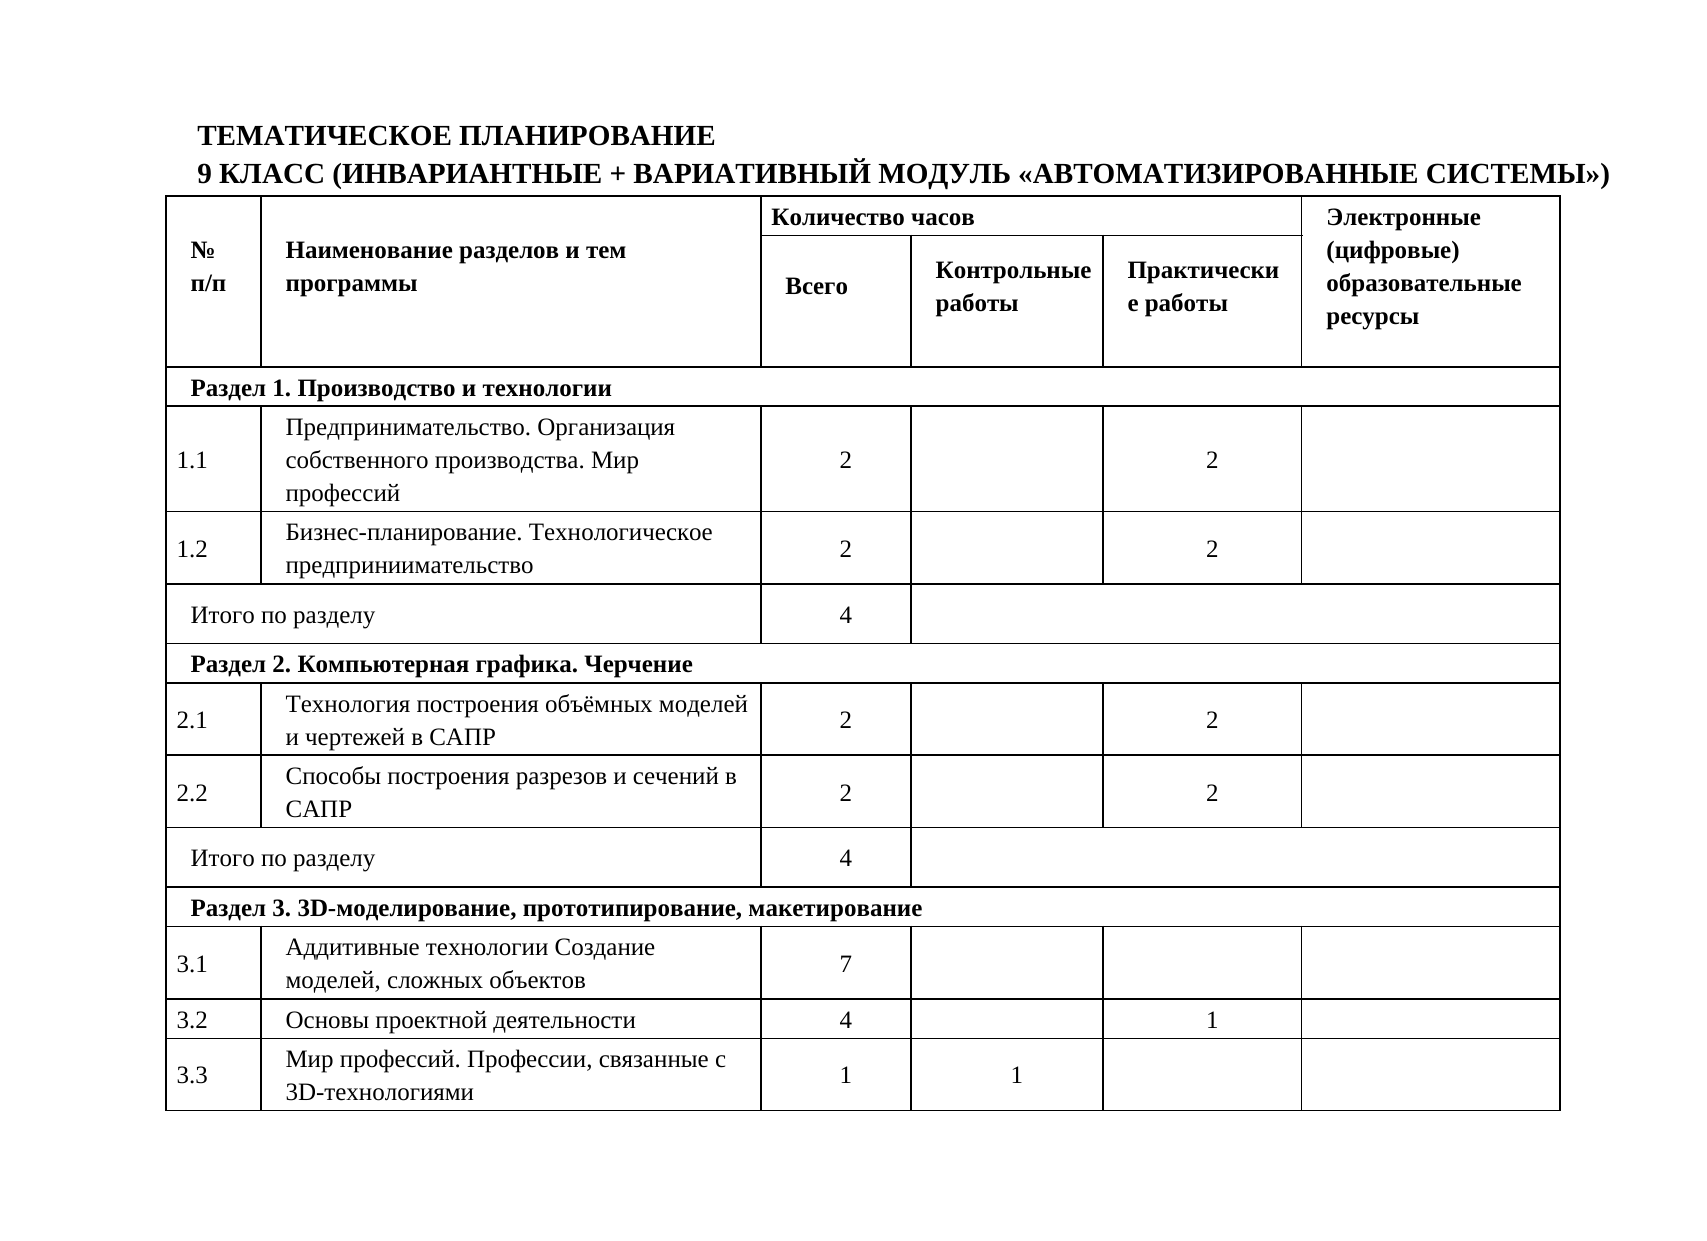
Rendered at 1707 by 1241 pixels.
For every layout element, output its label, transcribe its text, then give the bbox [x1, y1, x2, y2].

table_cell Итого по разделу [167, 828, 760, 886]
table_cell 2 [1104, 407, 1301, 511]
text 9 КЛАСС (ИНВАРИАНТНЫЕ + ВАРИАТИВНЫЙ МОДУЛЬ «АВТОМАТИЗИРОВАННЫЕ СИСТЕМЫ») [190, 157, 1618, 190]
table_cell [912, 684, 1102, 754]
table_header Количество часов [762, 197, 1301, 234]
table_cell [912, 927, 1102, 998]
table_cell Аддитивные технологии Создание моделей, сложных объектов [262, 927, 760, 998]
table_cell [912, 1000, 1102, 1037]
table_cell [1302, 1039, 1559, 1110]
table_header Наименование разделов и тем программы [262, 197, 760, 366]
table_cell 2 [762, 684, 910, 754]
table_cell 2 [1104, 512, 1301, 583]
table_cell [1302, 1000, 1559, 1037]
table_cell 2.1 [167, 684, 260, 754]
table_cell Контрольные работы [912, 236, 1102, 366]
table_cell [912, 585, 1559, 643]
table_cell 3.3 [167, 1039, 260, 1110]
table_cell Мир профессий. Профессии, связанные с 3D-технологиями [262, 1039, 760, 1110]
table_cell Раздел 3. 3D-моделирование, прототипирование, макетирование [167, 888, 1559, 926]
table_cell 1.1 [167, 407, 260, 511]
table_cell Практические работы [1104, 236, 1301, 366]
table_cell 1 [762, 1039, 910, 1110]
table_cell 7 [762, 927, 910, 998]
table_cell 1.2 [167, 512, 260, 583]
table_cell [1104, 927, 1301, 998]
table_cell [912, 512, 1102, 583]
table_cell [1104, 1039, 1301, 1110]
text ТЕМАТИЧЕСКОЕ ПЛАНИРОВАНИЕ [190, 118, 1618, 152]
table_cell 4 [762, 828, 910, 886]
table_cell [1302, 407, 1559, 511]
table_cell Раздел 1. Производство и технологии [167, 368, 1559, 405]
table_cell Раздел 2. Компьютерная графика. Черчение [167, 644, 1559, 682]
table_cell [1302, 684, 1559, 754]
table_cell [1302, 512, 1559, 583]
table_cell [912, 828, 1559, 886]
table_cell [1302, 756, 1559, 827]
table_cell 3.2 [167, 1000, 260, 1037]
table_cell 4 [762, 585, 910, 643]
table_cell 3.1 [167, 927, 260, 998]
table_cell Основы проектной деятельности [262, 1000, 760, 1037]
table_cell 4 [762, 1000, 910, 1037]
table_cell Технология построения объёмных моделей и чертежей в САПР [262, 684, 760, 754]
table_cell Всего [762, 236, 910, 366]
table_cell Способы построения разрезов и сечений в САПР [262, 756, 760, 827]
table_cell 2 [762, 407, 910, 511]
table_cell 2 [762, 756, 910, 827]
table_cell 2 [1104, 756, 1301, 827]
table_cell [1302, 927, 1559, 998]
table_cell Бизнес-планирование. Технологическое предприниимательство [262, 512, 760, 583]
table_cell 1 [912, 1039, 1102, 1110]
table_cell [912, 756, 1102, 827]
table_cell 2.2 [167, 756, 260, 827]
table_cell Предпринимательство. Организация собственного производства. Мир профессий [262, 407, 760, 511]
table_cell 2 [1104, 684, 1301, 754]
table_cell 1 [1104, 1000, 1301, 1037]
table_cell Итого по разделу [167, 585, 760, 643]
table_header Электронные (цифровые) образовательные ресурсы [1302, 197, 1559, 366]
table_cell 2 [762, 512, 910, 583]
table_cell [912, 407, 1102, 511]
table_header № п/п [167, 197, 260, 366]
